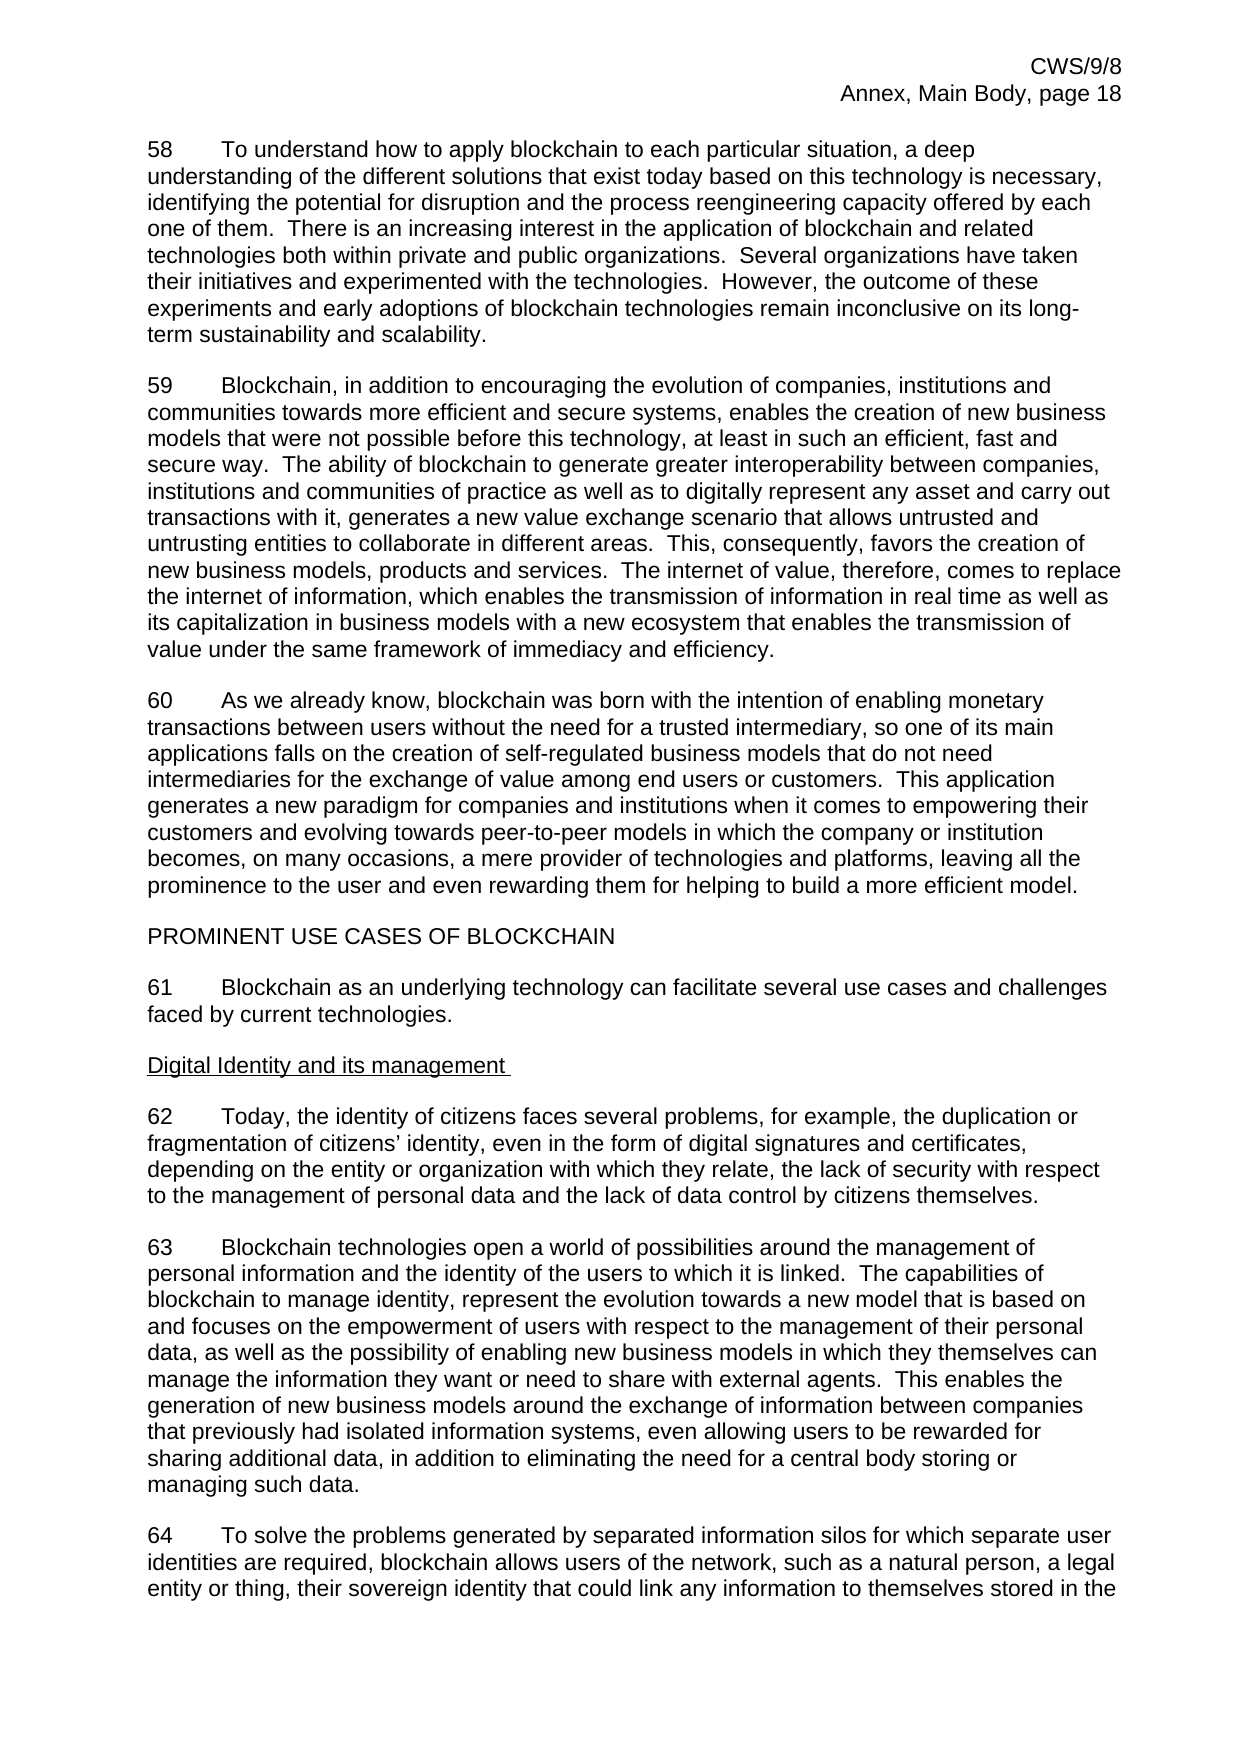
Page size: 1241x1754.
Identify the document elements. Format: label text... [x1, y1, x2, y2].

text Today, the identity of citizens faces several problems, for example, the duplication or fragmentation of citizens’ identity, even in the form of digital signatures and certificates, depending on the entity or organization with which they relate, the lack of security with respect to the management of personal data and the lack of data control by citizens themselves. [147, 1103, 1122, 1209]
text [147, 1522, 1122, 1601]
subtitle Digital Identity and its management [147, 1052, 1122, 1078]
text Blockchain, in addition to encouraging the evolution of companies, institutions and communities towards more efficient and secure systems, enables the creation of new business models that were not possible before this technology, at least in such an efficient, fast and secure way. The ability of blockchain to generate greater interoperability between companies, institutions and communities of practice as well as to digitally represent any asset and carry out transactions with it, generates a new value exchange scenario that allows untrusted and untrusting entities to collaborate in different areas. This, consequently, favors the creation of new business models, products and services. The internet of value, therefore, comes to replace the internet of information, which enables the transmission of information in real time as well as its capitalization in business models with a new ecosystem that enables the transmission of value under the same framework of immediacy and efficiency. [147, 372, 1122, 662]
text To understand how to apply blockchain to each particular situation, a deep understanding of the different solutions that exist today based on this technology is necessary, identifying the potential for disruption and the process reengineering capacity offered by each one of them. There is an increasing interest in the application of blockchain and related technologies both within private and public organizations. Several organizations have taken their initiatives and experimented with the technologies. However, the outcome of these experiments and early adoptions of blockchain technologies remain inconclusive on its long-term sustainability and scalability. [147, 136, 1122, 347]
text Blockchain as an underlying technology can facilitate several use cases and challenges faced by current technologies. [147, 974, 1122, 1027]
text As we already know, blockchain was born with the intention of enabling monetary transactions between users without the need for a trusted intermediary, so one of its main applications falls on the creation of self-regulated business models that do not need intermediaries for the exchange of value among end users or customers. This application generates a new paradigm for companies and institutions when it comes to empowering their customers and evolving towards peer-to-peer models in which the company or institution becomes, on many occasions, a mere provider of technologies and platforms, leaving all the prominence to the user and even rewarding them for helping to build a more efficient model. [147, 687, 1122, 898]
text Blockchain technologies open a world of possibilities around the management of personal information and the identity of the users to which it is linked. The capabilities of blockchain to manage identity, represent the evolution towards a new model that is based on and focuses on the empowerment of users with respect to the management of their personal data, as well as the possibility of enabling new business models in which they themselves can manage the information they want or need to share with external agents. This enables the generation of new business models around the exchange of information between companies that previously had isolated information systems, even allowing users to be rewarded for sharing additional data, in addition to eliminating the need for a central body storing or managing such data. [147, 1234, 1122, 1497]
subtitle PROMINENT USE CASES OF BLOCKCHAIN [147, 923, 1122, 949]
